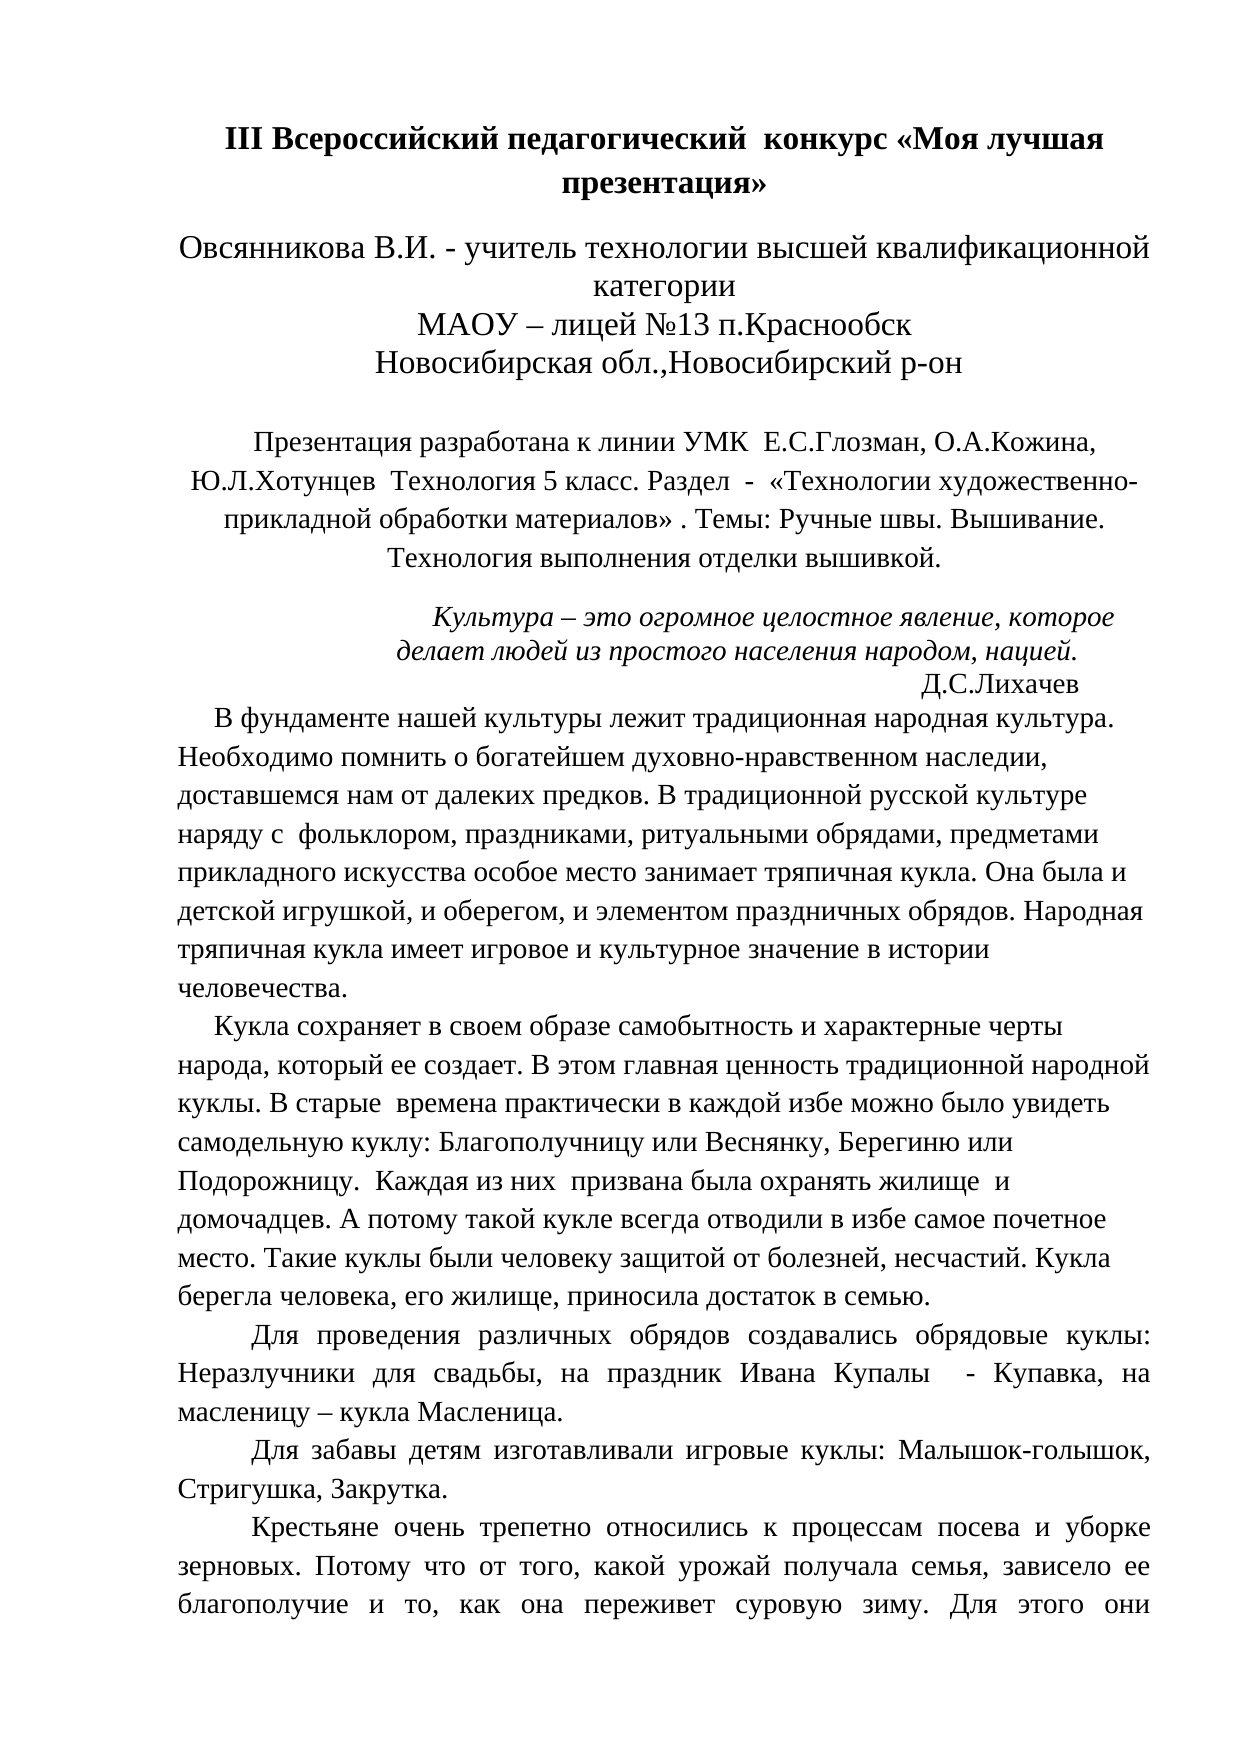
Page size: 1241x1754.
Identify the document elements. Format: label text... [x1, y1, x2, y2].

text делает людей из простого населения народом, нацией. [177, 633, 1152, 667]
text Для проведения различных обрядов создавались обрядовые куклы: Неразлучники для свадьбы, на праздник Ивана Купалы - Купавка, на масленицу – кукла Масленица. [177, 1317, 1152, 1427]
text Д.С.Лихачев [177, 667, 1152, 700]
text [177, 1509, 1152, 1620]
text МАОУ – лицей №13 п.Краснообск [177, 304, 1152, 342]
text Кукла сохраняет в своем образе самобытность и характерные черты народа, который ее создает. В этом главная ценность традиционной народной куклы. В старые времена практически в каждой избе можно было увидеть самодельную куклу: Благополучницу или Веснянку, Берегиню или Подорожницу. Каждая из них призвана была охранять жилище и домочадцев. А потому такой кукле всегда отводили в избе самое почетное место. Такие куклы были человеку защитой от болезней, несчастий. Кукла берегла человека, его жилище, приносила достаток в семью. [177, 1008, 1152, 1312]
text Культура – это огромное целостное явление, которое [177, 599, 1152, 633]
text В фундаменте нашей культуры лежит традиционная народная культура. Необходимо помнить о богатейшем духовно-нравственном наследии, доставшемся нам от далеких предков. В традиционной русской культуре наряду с фольклором, праздниками, ритуальными обрядами, предметами прикладного искусства особое место занимает тряпичная кукла. Она была и детской игрушкой, и оберегом, и элементом праздничных обрядов. Народная тряпичная кукла имеет игровое и культурное значение в истории человечества. [177, 700, 1152, 1003]
text Для забавы детям изготавливали игровые куклы: Малышок-голышок, Стригушка, Закрутка. [177, 1432, 1152, 1504]
text III Всероссийский педагогический конкурс «Моя лучшая презентация» [177, 118, 1152, 201]
text Овсянникова В.И. - учитель технологии высшей квалификационной категории [177, 227, 1152, 304]
text Новосибирская обл.,Новосибирский р-он [177, 342, 1152, 380]
text Презентация разработана к линии УМК Е.С.Глозман, О.А.Кожина, Ю.Л.Хотунцев Технология 5 класс. Раздел - «Технологии художественно-прикладной обработки материалов» . Темы: Ручные швы. Вышивание. Технология выполнения отделки вышивкой. [177, 424, 1152, 574]
